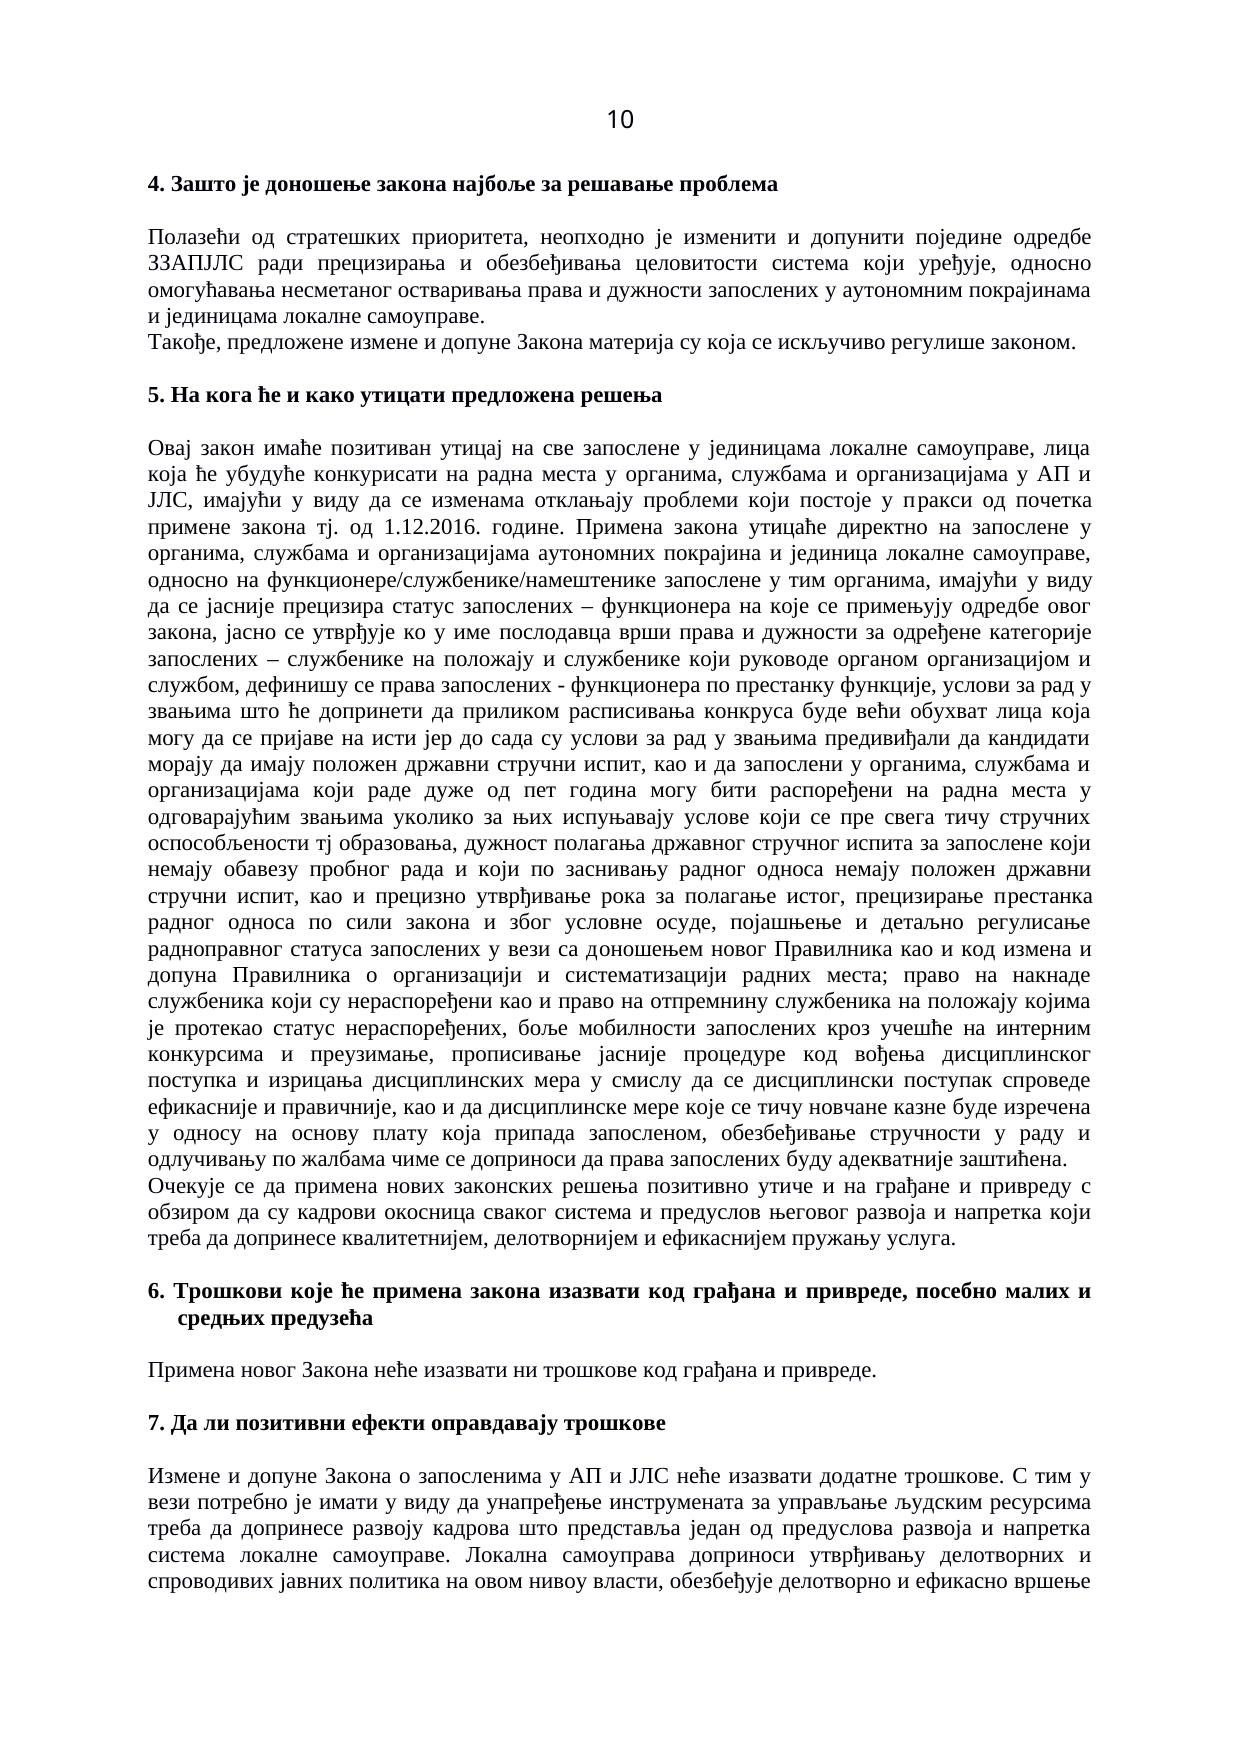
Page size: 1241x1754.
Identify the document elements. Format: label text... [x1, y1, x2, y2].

list Овај закон имаће позитиван утицај на све запослене у јединицама локалне самоуправе, лица која ће убудуће конкурисати на радна места у органима, службама и организацијама у АП и ЈЛС, имајући у виду да се изменама отклањају проблеми који постоје у пракси од почетка примене закона тј. од 1.12.2016. године. Примена закона утицаће директно на запослене у органима, службама и организацијама аутономних покрајина и јединица локалне самоуправе, односно на функционере/службенике/намештенике запослене у тим органима, имајући у виду да се јасније прецизира статус запослених – функционера на које се примењују одредбе овог закона, јасно се утврђује ко у име послодавца врши права и дужности за одређене категорије запослених – службенике на положају и службенике који руководе органом организацијом и службом, дефинишу се права запослених - функционера по престанку функције, услови за рад у звањима што ће допринети да приликом расписивања конкруса буде већи обухват лица која могу да се пријаве на исти јер до сада су услови за рад у звањима предивиђали да кандидати морају да имају положен државни стручни испит, као и да запослени у органима, службама и организацијама који раде дуже од пет година могу бити распоређени на радна места у одговарајућим звањима уколико за њих испуњавају услове који се пре свега тичу стручних оспособљености тј образовања, дужност полагања државног стручног испита за запослене који немају обавезу пробног рада и који по заснивању радног односа немају положен државни стручни испит, као и прецизно утврђивање рока за полагање истог, прецизирање престанка радног односа по сили закона и због условне осуде, појашњење и детаљно регулисање радноправног статуса запослених у вези са доношењем новог Правилника као и код измена и допуна Правилника о организацији и систематизацији радних места; право на накнаде службеника који су нераспоређени као и право на отпремнину службеника на положају којима је протекао статус нераспоређених, боље мобилности запослених кроз учешће на интерним конкурсима и преузимање, прописивање јасније процедуре код вођења дисциплинског поступка и изрицања дисциплинских мера у смислу да се дисциплински поступак спроведе ефикасније и правичније, као и да дисциплинске мере које се тичу новчане казне буде изречена у односу на основу плату која припада запосленом, обезбеђивање стручности у раду и одлучивању по жалбама чиме се доприноси да права запослених буду адекватније заштићена. [148, 934, 1093, 1172]
list 4. Зашто је доношење закона најбоље за решавање проблема [148, 170, 1093, 197]
text 7. Да ли позитивни ефекти оправдавају трошкове [148, 1409, 1093, 1435]
list Очекује се да примена нових законских решења позитивно утиче и на грађане и привреду с обзиром да су кадрови окосница сваког система и предуслов његовог развоја и напретка који треба да допринесе квалитетнијем, делотворнијем и ефикаснијем пружању услуга. [148, 1172, 1093, 1251]
text Полазећи од стратешких приоритета, неопходно је изменити и допунити поједине одредбе ЗЗАПЈЛС ради прецизирања и обезбеђивања целовитости система који уређује, односно омогућавања несметаног остваривања права и дужности запослених у аутономним покрајинама и јединицама локалне самоуправе. [148, 223, 1093, 328]
text 6. Трошкови које ће примена закона изазвати код грађана и привреде, посебно малих и средњих предузећа [148, 1277, 1093, 1330]
text Такође, предложене измене и допуне Закона материја су која се искључиво регулише законом. [148, 328, 1093, 355]
text Примена новог Закона неће изазвати ни трошкове код грађана и привреде. [148, 1356, 1093, 1383]
list Овај закон имаће позитиван утицај на све запослене у јединицама локалне самоуправе, лица која ће убудуће конкурисати на радна места у органима, службама и организацијама у АП и ЈЛС, имајући у виду да се изменама отклањају проблеми који постоје у пракси од почетка примене закона тј. од 1.12.2016. године. Примена закона утицаће директно на запослене у органима, службама и организацијама аутономних покрајина и јединица локалне самоуправе, односно на функционере/службенике/намештенике запослене у тим органима, имајући у виду да се јасније прецизира статус запослених – функционера на које се примењују одредбе овог закона, јасно се утврђује ко у име послодавца врши права и дужности за одређене категорије запослених – службенике на положају и службенике који руководе органом организацијом и службом, дефинишу се права запослених - функционера по престанку функције, услови за рад у звањима што ће допринети да приликом расписивања конкруса буде већи обухват лица која могу да се пријаве на исти јер до сада су услови за рад у звањима предивиђали да кандидати морају да имају положен државни стручни испит, као и да запослени у органима, службама и организацијама који раде дуже од пет година могу бити распоређени на радна места у одговарајућим звањима уколико за њих испуњавају услове који се пре свега тичу стручних оспособљености тј образовања, дужност полагања државног стручног испита за запослене који немају обавезу пробног рада и који по заснивању радног односа немају положен државни стручни испит, као и прецизно утврђивање рока за полагање истог, прецизирање престанка радног односа по сили закона и због условне осуде, појашњење и детаљно регулисање радноправног статуса запослених у вези са доношењем новог Правилника као и код измена и допуна Правилника о организацији и систематизацији радних места; право на накнаде службеника који су нераспоређени као и право на отпремнину службеника на положају којима је протекао статус нераспоређених, боље мобилности запослених кроз учешће на интерним конкурсима и преузимање, прописивање јасније процедуре код вођења дисциплинског поступка и изрицања дисциплинских мера у смислу да се дисциплински поступак спроведе ефикасније и правичније, као и да дисциплинске мере које се тичу новчане казне буде изречена у односу на основу плату која припада запосленом, обезбеђивање стручности у раду и одлучивању по жалбама чиме се доприноси да права запослених буду адекватније заштићена. [148, 434, 1093, 908]
list 5. На кога ће и како утицати предложена решења [148, 381, 1093, 407]
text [148, 1462, 1093, 1593]
